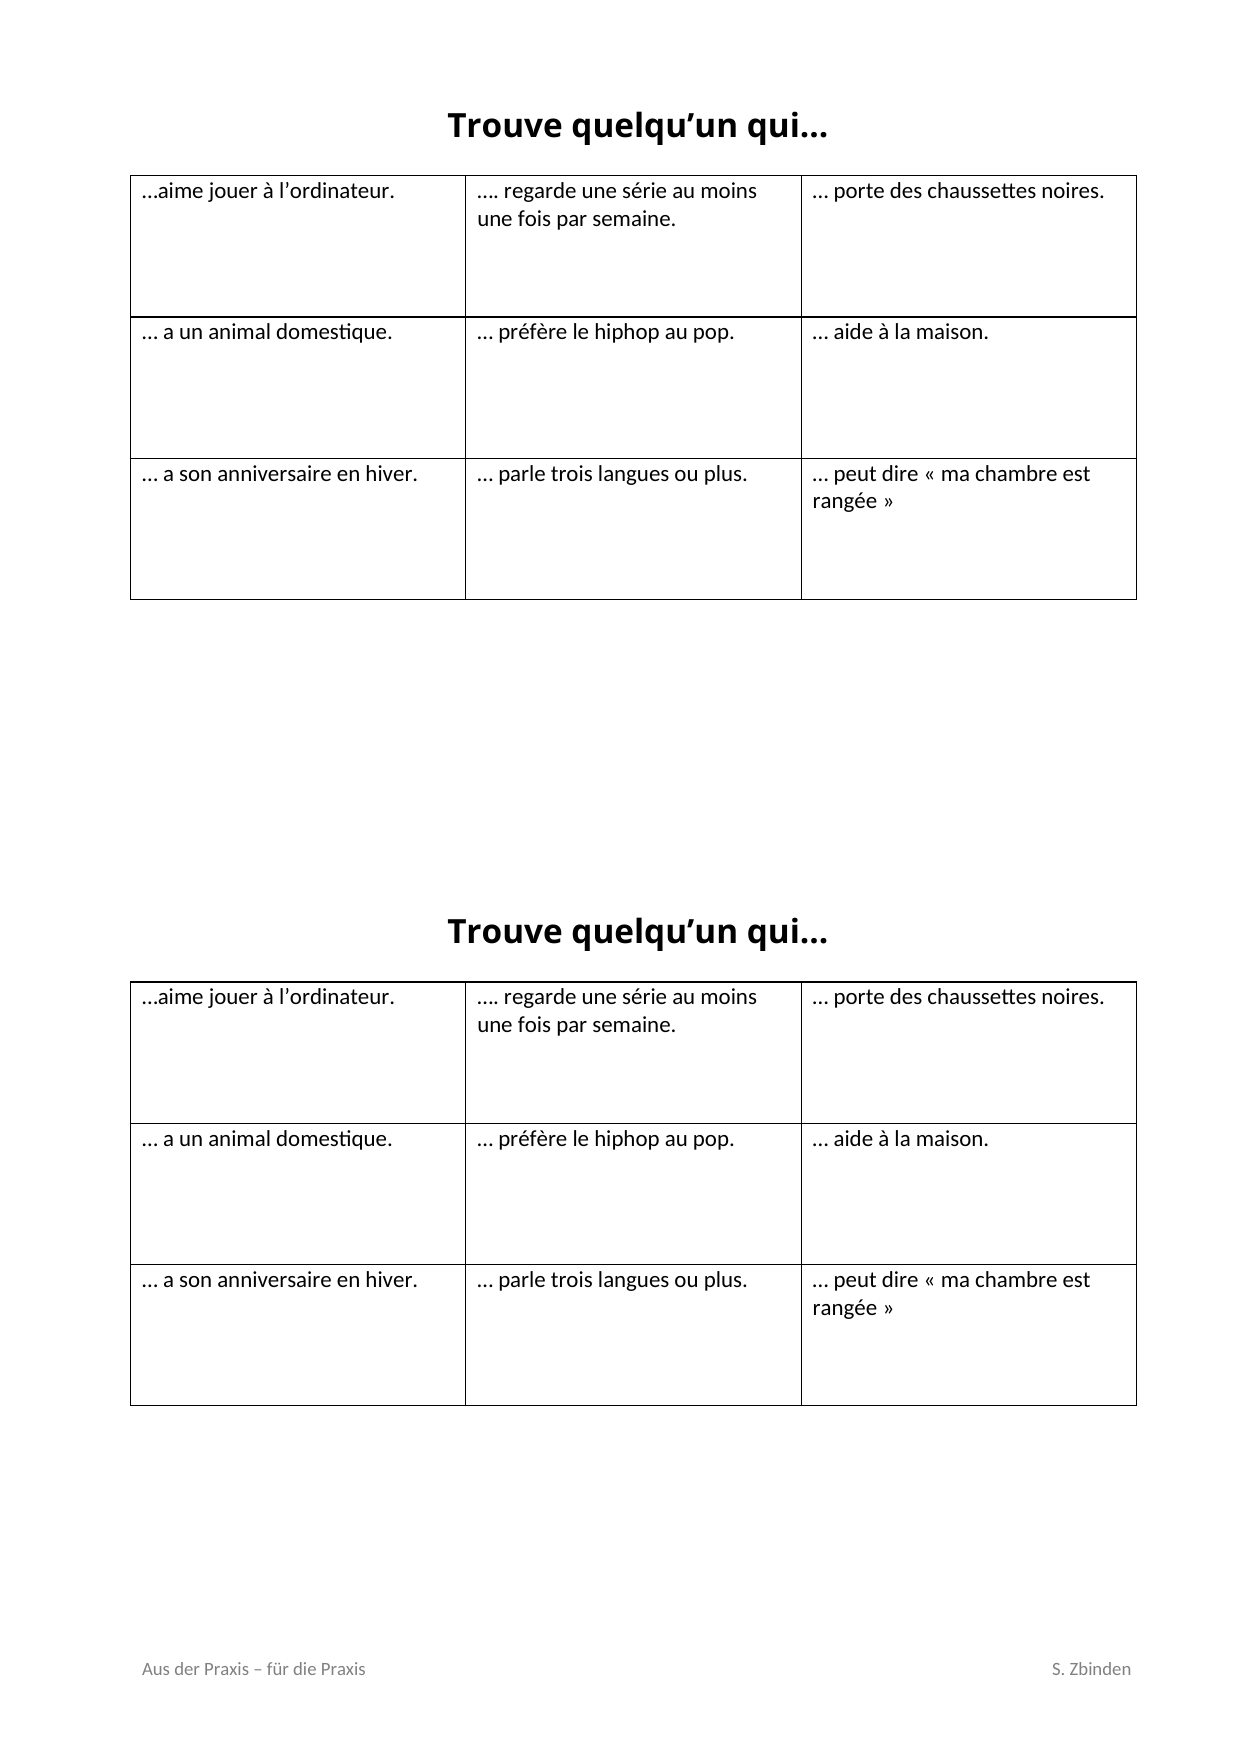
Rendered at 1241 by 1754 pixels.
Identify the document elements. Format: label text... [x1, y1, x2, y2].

table_header … porte des chaussettes noires. [802, 983, 1136, 1123]
table_cell … aide à la maison. [802, 318, 1136, 458]
table_cell … a un animal domestique. [131, 1124, 465, 1264]
table_cell … a son anniversaire en hiver. [131, 1265, 465, 1405]
table_header …. regarde une série au moins une fois par semaine. [466, 176, 801, 316]
table_cell … peut dire « ma chambre est rangée » [802, 459, 1136, 599]
table_cell … parle trois langues ou plus. [466, 459, 801, 599]
table_header …aime jouer à l’ordinateur. [131, 983, 465, 1123]
text Trouve quelqu’un qui… [142, 908, 1134, 953]
table_header …aime jouer à l’ordinateur. [131, 176, 465, 316]
table_cell … aide à la maison. [802, 1124, 1136, 1264]
table_header … porte des chaussettes noires. [802, 176, 1136, 316]
table_cell … peut dire « ma chambre est rangée » [802, 1265, 1136, 1405]
table_header …. regarde une série au moins une fois par semaine. [466, 983, 801, 1123]
text Trouve quelqu’un qui… [142, 102, 1134, 147]
table_cell … parle trois langues ou plus. [466, 1265, 801, 1405]
table_cell … a son anniversaire en hiver. [131, 459, 465, 599]
table_cell … a un animal domestique. [131, 318, 465, 458]
table_cell … préfère le hiphop au pop. [466, 1124, 801, 1264]
table_cell … préfère le hiphop au pop. [466, 318, 801, 458]
